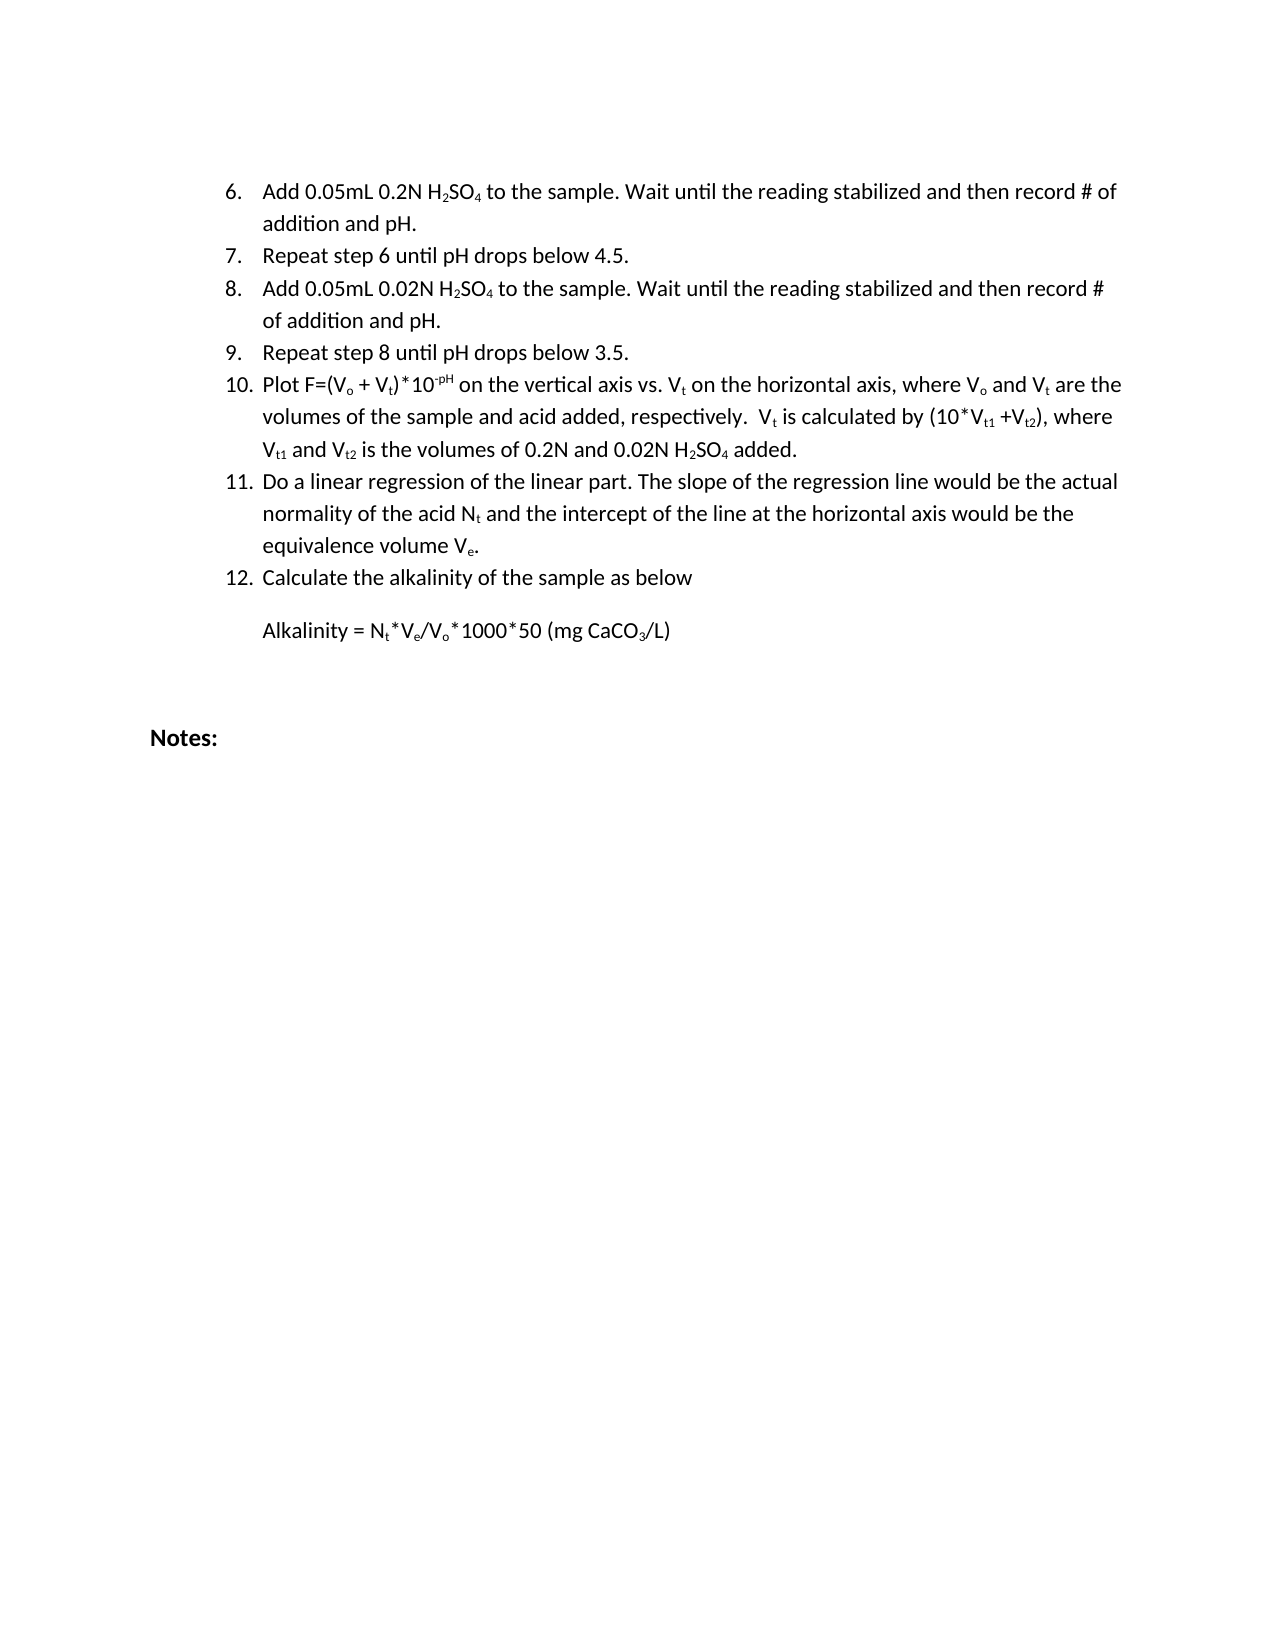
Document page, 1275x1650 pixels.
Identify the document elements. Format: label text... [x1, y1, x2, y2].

list Plot F=(Vo + Vt)*10-pH on the vertical axis vs. Vt on the horizontal axis, where Vo and Vt are the volumes of the sample and acid added, respectively. Vt is calculated by (10*Vt1 +Vt2), where Vt1 and Vt2 is the volumes of 0.2N and 0.02N H2SO4 added. [225, 370, 1125, 463]
list Add 0.05mL 0.02N H2SO4 to the sample. Wait until the reading stabilized and then record # of addition and pH. [225, 274, 1125, 334]
list Repeat step 8 until pH drops below 3.5. [225, 338, 1125, 366]
list Add 0.05mL 0.2N H2SO4 to the sample. Wait until the reading stabilized and then record # of addition and pH. [225, 177, 1125, 237]
list Calculate the alkalinity of the sample as below [225, 563, 1125, 591]
text Alkalinity = Nt*Ve/Vo*1000*50 (mg CaCO3/L) [262, 616, 1125, 644]
list Repeat step 6 until pH drops below 4.5. [225, 242, 1125, 269]
text Notes: [150, 722, 1125, 753]
list Do a linear regression of the linear part. The slope of the regression line would be the actual normality of the acid Nt and the intercept of the line at the horizontal axis would be the equivalence volume Ve. [225, 467, 1125, 559]
